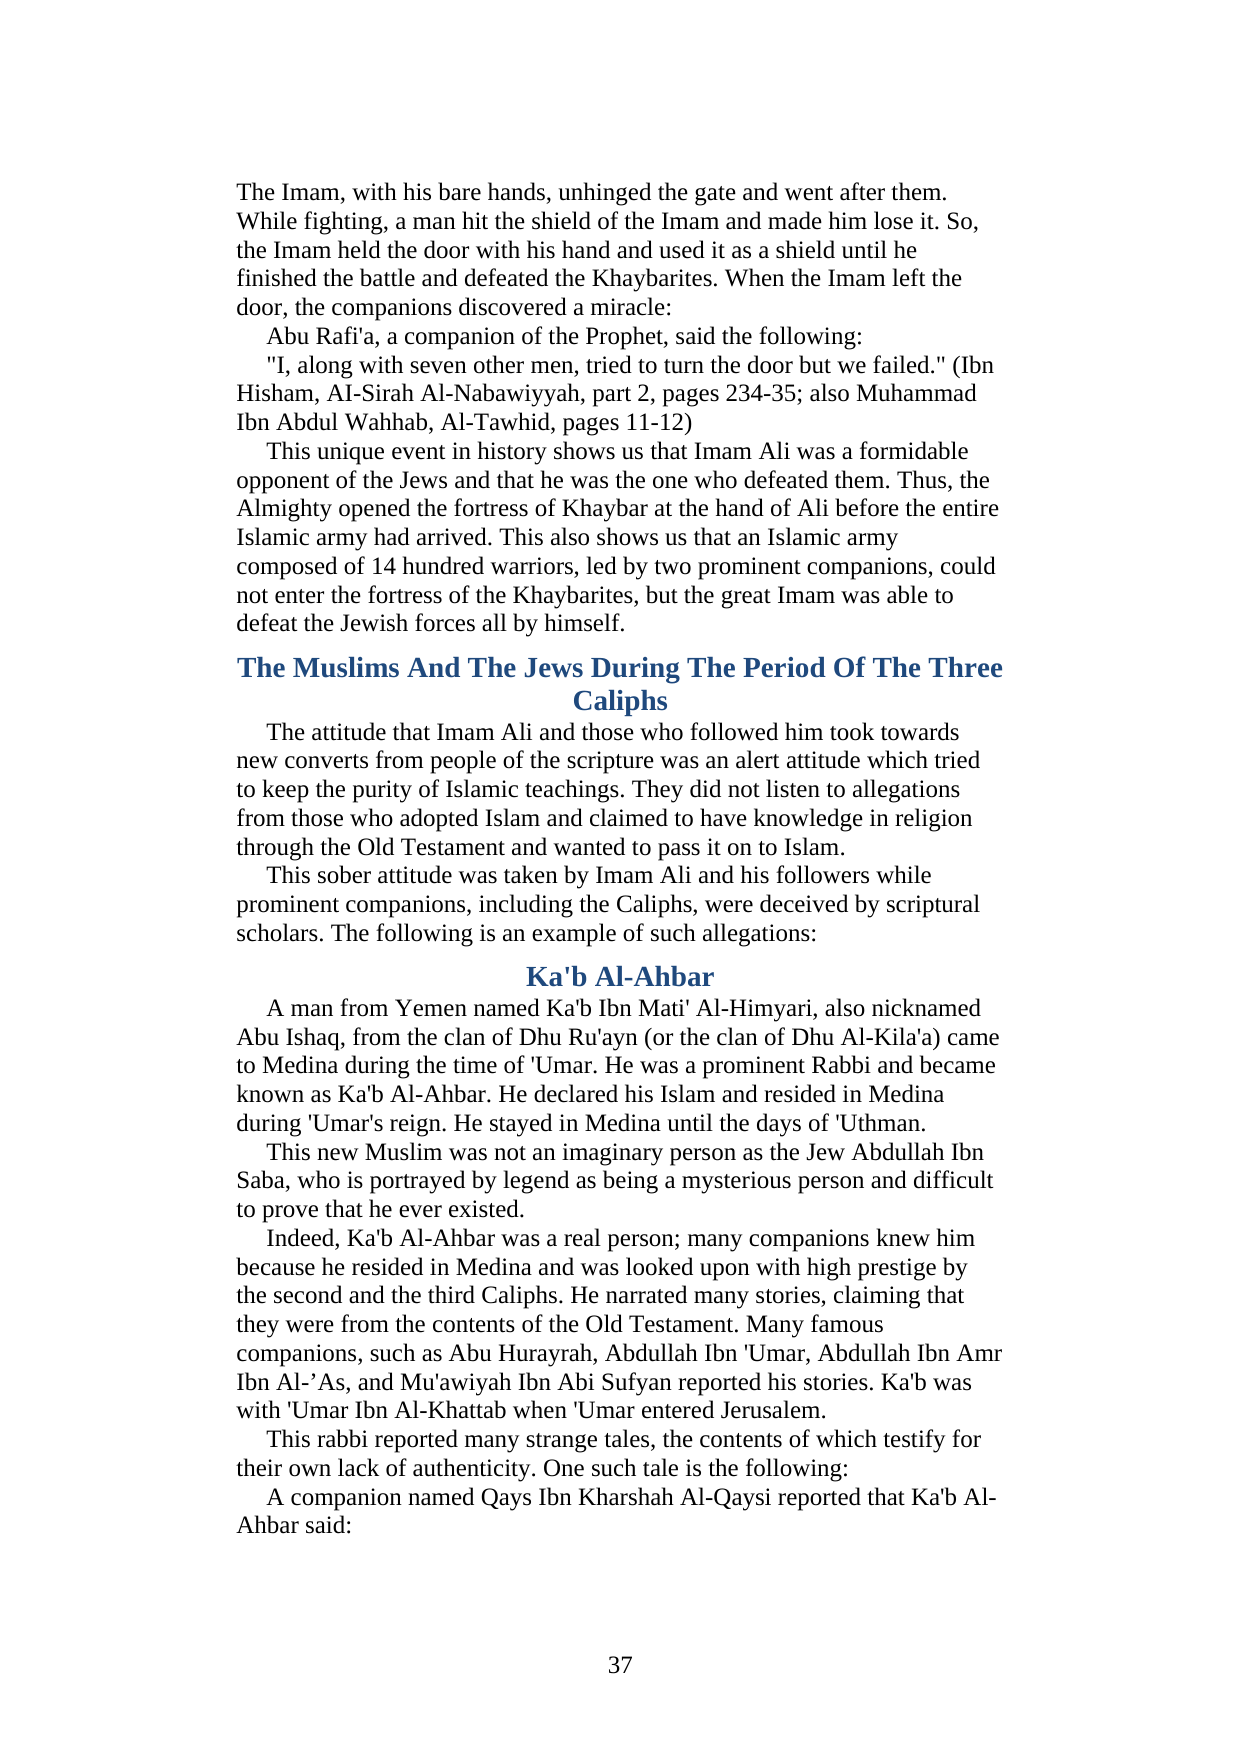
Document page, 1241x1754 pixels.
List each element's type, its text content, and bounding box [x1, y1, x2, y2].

text Abu Rafi'a, a companion of the Prophet, said the following: [236, 321, 1004, 350]
text A companion named Qays Ibn Kharshah Al-Qaysi reported that Ka'b Al-Ahbar said: [236, 1482, 1004, 1539]
text This new Muslim was not an imaginary person as the Jew Abdullah Ibn Saba, who is portrayed by legend as being a mysterious person and difficult to prove that he ever existed. [236, 1137, 1004, 1223]
subtitle Ka'b Al-Ahbar [236, 959, 1004, 993]
text The attitude that Imam Ali and those who followed him took towards new converts from people of the scripture was an alert attitude which tried to keep the purity of Islamic teachings. They did not listen to allegations from those who adopted Islam and claimed to have knowledge in religion through the Old Testament and wanted to pass it on to Islam. [236, 717, 1004, 861]
text This rabbi reported many strange tales, the contents of which testify for their own lack of authenticity. One such tale is the following: [236, 1424, 1004, 1482]
text This sober attitude was taken by Imam Ali and his followers while prominent companions, including the Caliphs, were deceived by scriptural scholars. The following is an example of such allegations: [236, 861, 1004, 947]
text This unique event in history shows us that Imam Ali was a formidable opponent of the Jews and that he was the one who defeated them. Thus, the Almighty opened the fortress of Khaybar at the hand of Ali before the entire Islamic army had arrived. This also shows us that an Islamic army composed of 14 hundred warriors, led by two prominent companions, could not enter the fortress of the Khaybarites, but the great Imam was able to defeat the Jewish forces all by himself. [236, 436, 1004, 637]
text A man from Yemen named Ka'b Ibn Mati' Al-Himyari, also nicknamed Abu Ishaq, from the clan of Dhu Ru'ayn (or the clan of Dhu Al-Kila'a) came to Medina during the time of 'Umar. He was a prominent Rabbi and became known as Ka'b Al-Ahbar. He declared his Islam and resided in Medina during 'Umar's reign. He stayed in Medina until the days of 'Uthman. [236, 993, 1004, 1137]
text Indeed, Ka'b Al-Ahbar was a real person; many companions knew him because he resided in Medina and was looked upon with high prestige by the second and the third Caliphs. He narrated many stories, claiming that they were from the contents of the Old Testament. Many famous companions, such as Abu Hurayrah, Abdullah Ibn 'Umar, Abdullah Ibn Amr Ibn Al-’As, and Mu'awiyah Ibn Abi Sufyan reported his stories. Ka'b was with 'Umar Ibn Al-Khattab when 'Umar entered Jerusalem. [236, 1223, 1004, 1424]
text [236, 177, 1004, 321]
subtitle The Muslims And The Jews During The Period Of The Three Caliphs [236, 650, 1004, 717]
text "I, along with seven other men, tried to turn the door but we failed." (Ibn Hisham, AI-Sirah Al-Nabawiyyah, part 2, pages 234-35; also Muhammad Ibn Abdul Wahhab, Al-Tawhid, pages 11-12) [236, 350, 1004, 436]
